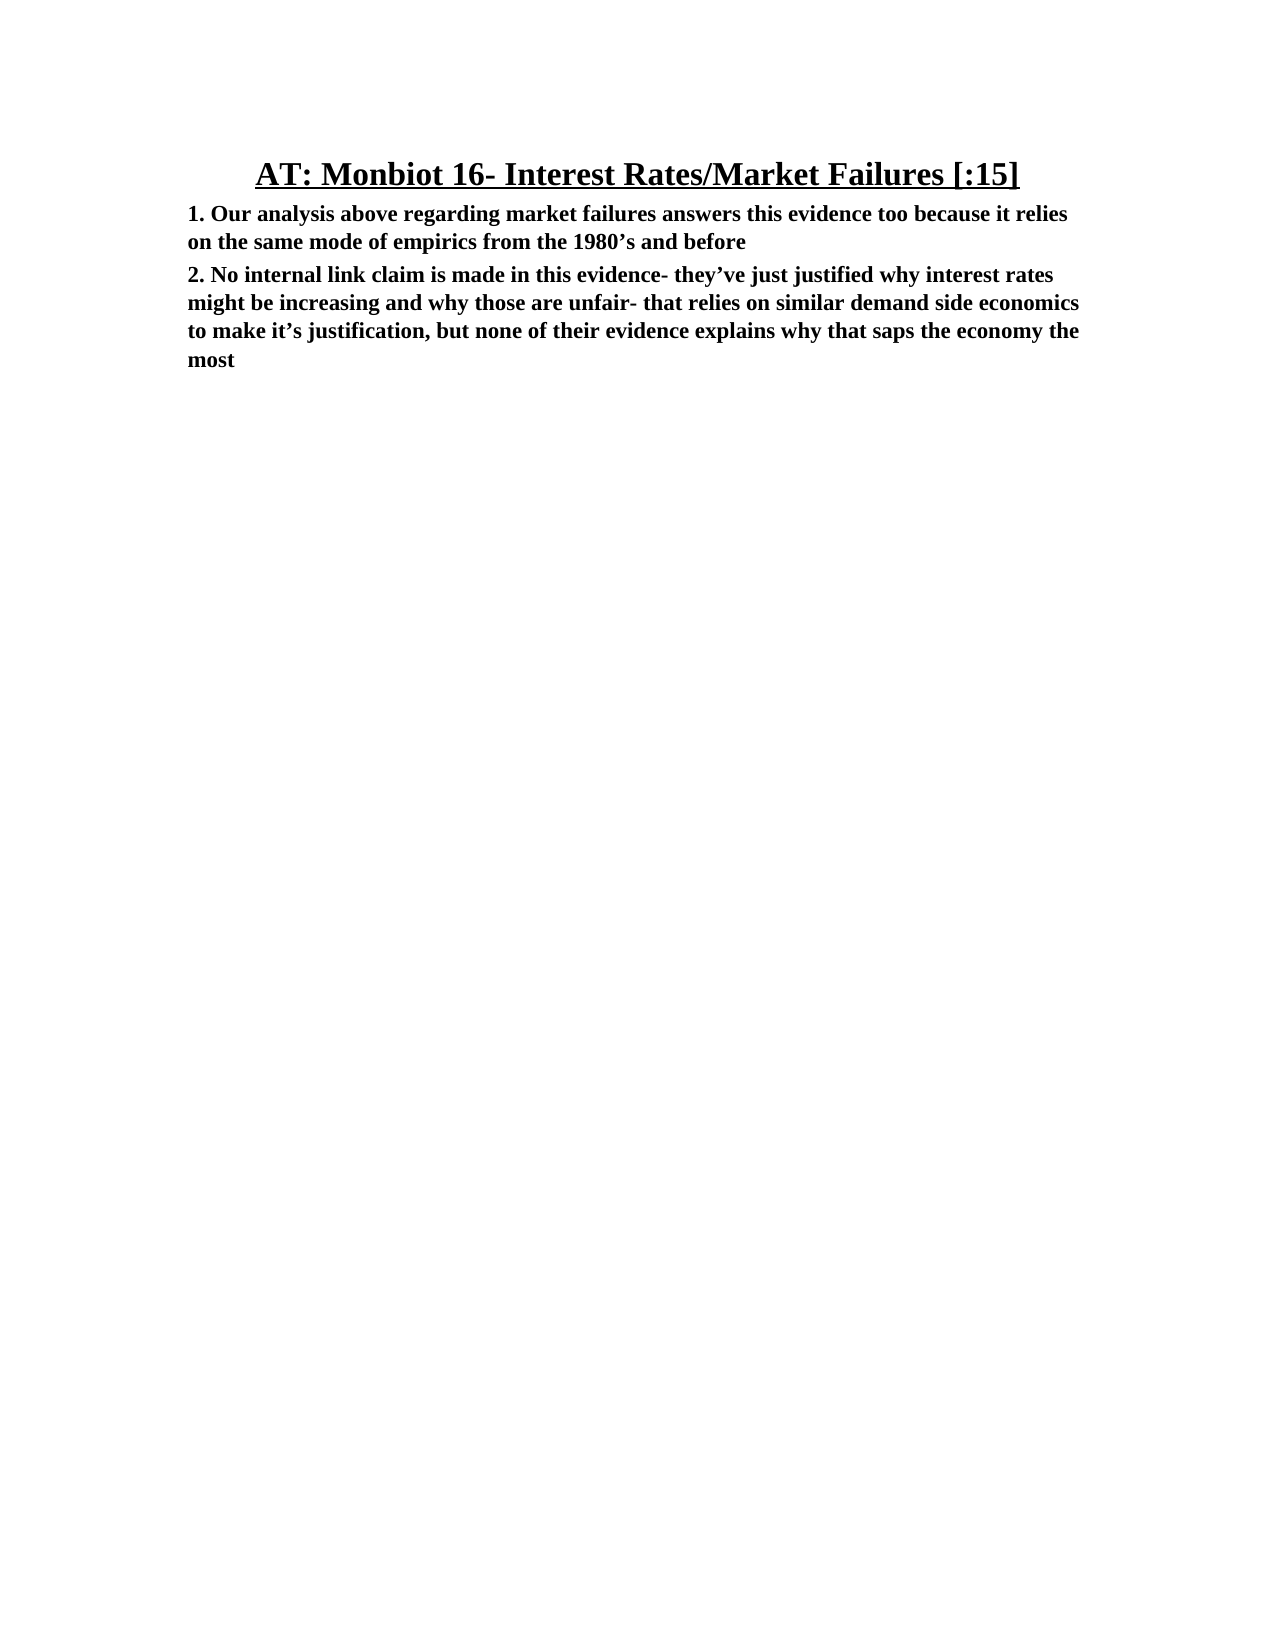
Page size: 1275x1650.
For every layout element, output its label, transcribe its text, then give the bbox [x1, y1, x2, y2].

subtitle 2. No internal link claim is made in this evidence- they’ve just justified why interest rates might be increasing and why those are unfair- that relies on similar demand side economics to make it’s justification, but none of their evidence explains why that saps the economy the most [187, 261, 1087, 372]
subtitle AT: Monbiot 16- Interest Rates/Market Failures [:15] [187, 154, 1087, 192]
subtitle 1. Our analysis above regarding market failures answers this evidence too because it relies on the same mode of empirics from the 1980’s and before [187, 200, 1087, 254]
